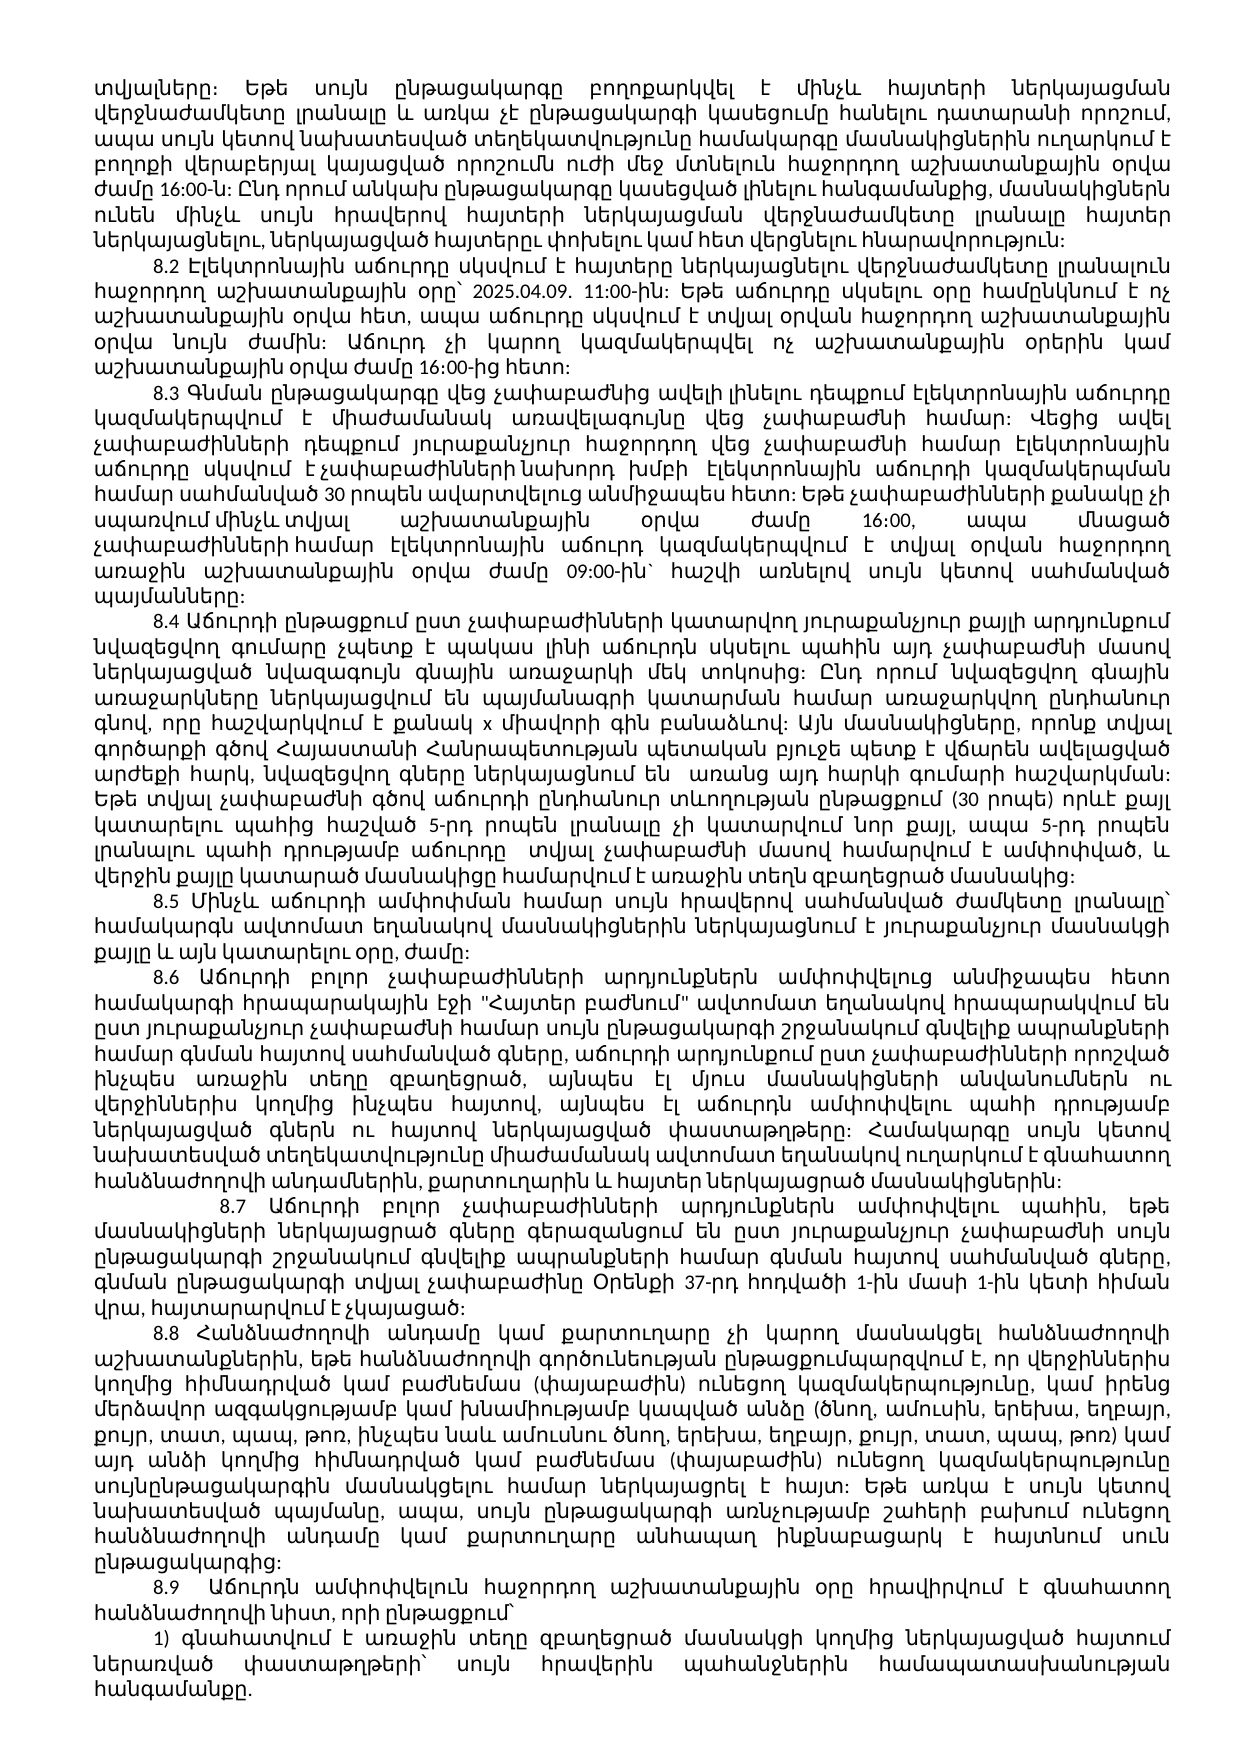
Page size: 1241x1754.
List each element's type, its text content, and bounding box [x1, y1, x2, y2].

text 8.9 Աճուրդն ամփոփվելուն հաջորդող աշխատանքային օրը հրավիրվում է գնահատող հանձնաժողովի նիստ, որի ընթացքում՝ [94, 1574, 1171, 1625]
text 1) գնահատվում է առաջին տեղը զբաղեցրած մասնակցի կողմից ներկայացված հայտում ներառված փաստաթղթերի՝ սույն հրավերին պահանջներին համապատասխանության հանգամանքը. [94, 1625, 1171, 1702]
text 8.4 Աճուրդի ընթացքում ըստ չափաբաժինների կատարվող յուրաքանչյուր քայլի արդյունքում նվազեցվող գումարը չպետք է պակաս լինի աճուրդն սկսելու պահին այդ չափաբաժնի մասով ներկայացված նվազագույն գնային առաջարկի մեկ տոկոսից: Ընդ որում նվազեցվող գնային առաջարկները ներկայացվում են պայմանագրի կատարման համար առաջարկվող ընդհանուր գնով, որը հաշվարկվում է քանակ x միավորի գին բանաձևով: Այն մասնակիցները, որոնք տվյալ գործարքի գծով Հայաստանի Հանրապետության պետական բյուջե պետք է վճարեն ավելացված արժեքի հարկ, նվազեցվող գները ներկայացնում են առանց այդ հարկի գումարի հաշվարկման: Եթե տվյալ չափաբաժնի գծով աճուրդի ընդհանուր տևողության ընթացքում (30 րոպե) որևէ քայլ կատարելու պահից հաշված 5-րդ րոպեն լրանալը չի կատարվում նոր քայլ, ապա 5-րդ րոպեն լրանալու պահի դրությամբ աճուրդը տվյալ չափաբաժնի մասով համարվում է ամփոփված, և վերջին քայլը կատարած մասնակիցը համարվում է առաջին տեղն զբաղեցրած մասնակից: [94, 609, 1171, 888]
text 8.2 Էլեկտրոնային աճուրդը սկսվում է հայտերը ներկայացնելու վերջնաժամկետը լրանալուն հաջորդող աշխատանքային օրը՝ 2025.04.09. 11:00 -ին: Եթե աճուրդը սկսելու օրը համընկնում է ոչ աշխատանքային օրվա հետ, ապա աճուրդը սկսվում է տվյալ օրվան հաջորդող աշխատանքային օրվա նույն ժամին: Աճուրդ չի կարող կազմակերպվել ոչ աշխատանքային օրերին կամ աշխատանքային օրվա ժամը 16։00-ից հետո: [94, 253, 1171, 380]
text 8.7 Աճուրդի բոլոր չափաբաժինների արդյունքներն ամփոփվելու պահին, եթե մասնակիցների ներկայացրած գները գերազանցում են ըստ յուրաքանչյուր չափաբաժնի սույն ընթացակարգի շրջանակում գնվելիք ապրանքների համար գնման հայտով սահմանված գները, գնման ընթացակարգի տվյալ չափաբաժինը Օրենքի 37-րդ հոդվածի 1-ին մասի 1-ին կետի հիման վրա, հայտարարվում է չկայացած: [94, 1193, 1171, 1320]
text 8.6 Աճուրդի բոլոր չափաբաժինների արդյունքներն ամփոփվելուց անմիջապես հետո համակարգի հրապարակային էջի "Հայտեր բաժնում" ավտոմատ եղանակով հրապարակվում են ըստ յուրաքանչյուր չափաբաժնի համար սույն ընթացակարգի շրջանակում գնվելիք ապրանքների համար գնման հայտով սահմանված գները, աճուրդի արդյունքում ըստ չափաբաժինների որոշված ինչպես առաջին տեղը զբաղեցրած, այնպես էլ մյուս մասնակիցների անվանումներն ու վերջիններիս կողմից ինչպես հայտով, այնպես էլ աճուրդն ամփոփվելու պահի դրությամբ ներկայացված գներն ու հայտով ներկայացված փաստաթղթերը: Համակարգը սույն կետով նախատեսված տեղեկատվությունը միաժամանակ ավտոմատ եղանակով ուղարկում է գնահատող հանձնաժողովի անդամներին, քարտուղարին և հայտեր ներկայացրած մասնակիցներին: [94, 964, 1171, 1193]
text 8.5 Մինչև աճուրդի ամփոփման համար սույն հրավերով սահմանված ժամկետը լրանալը՝ համակարգն ավտոմատ եղանակով մասնակիցներին ներկայացնում է յուրաքանչյուր մասնակցի քայլը և այն կատարելու օրը, ժամը: [94, 888, 1171, 964]
text 8.8 Հանձնաժողովի անդամը կամ քարտուղարը չի կարող մասնակցել հանձնաժողովի աշխատանքներին, եթե հանձնաժողովի գործունեության ընթացքումպարզվում է, որ վերջիններիս կողմից հիմնադրված կամ բաժնեմաս (փայաբաժին) ունեցող կազմակերպությունը, կամ իրենց մերձավոր ազգակցությամբ կամ խնամիությամբ կապված անձը (ծնող, ամուսին, երեխա, եղբայր, քույր, տատ, պապ, թոռ, ինչպես նաև ամուսնու ծնող, երեխա, եղբայր, քույր, տատ, պապ, թոռ) կամ այդ անձի կողմից հիմնադրված կամ բաժնեմաս (փայաբաժին) ունեցող կազմակերպությունը սույնընթացակարգին մասնակցելու համար ներկայացրել է հայտ: Եթե առկա է սույն կետով նախատեսված պայմանը, ապա, սույն ընթացակարգի առնչությամբ շահերի բախում ունեցող հանձնաժողովի անդամը կամ քարտուղարը անհապաղ ինքնաբացարկ է հայտնում սուն ընթացակարգից: [94, 1320, 1171, 1574]
text 8.3 Գնման ընթացակարգը վեց չափաբաժնից ավելի լինելու դեպքում էլեկտրոնային աճուրդը կազմակերպվում է միաժամանակ առավելագույնը վեց չափաբաժնի համար: Վեցից ավել չափաբաժինների դեպքում յուրաքանչյուր հաջորդող վեց չափաբաժնի համար էլեկտրոնային աճուրդը սկսվում է չափաբաժինների նախորդ խմբի էլեկտրոնային աճուրդի կազմակերպման համար սահմանված 30 րոպեն ավարտվելուց անմիջապես հետո: Եթե չափաբաժինների քանակը չի սպառվում մինչև տվյալ աշխատանքային օրվա ժամը 16։00, ապա մնացած չափաբաժինների համար էլեկտրոնային աճուրդ կազմակերպվում է տվյալ օրվան հաջորդող առաջին աշխատանքային օրվա ժամը 09:00-ին` հաշվի առնելով սույն կետով սահմանված պայմանները: [94, 380, 1171, 609]
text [94, 75, 1171, 253]
